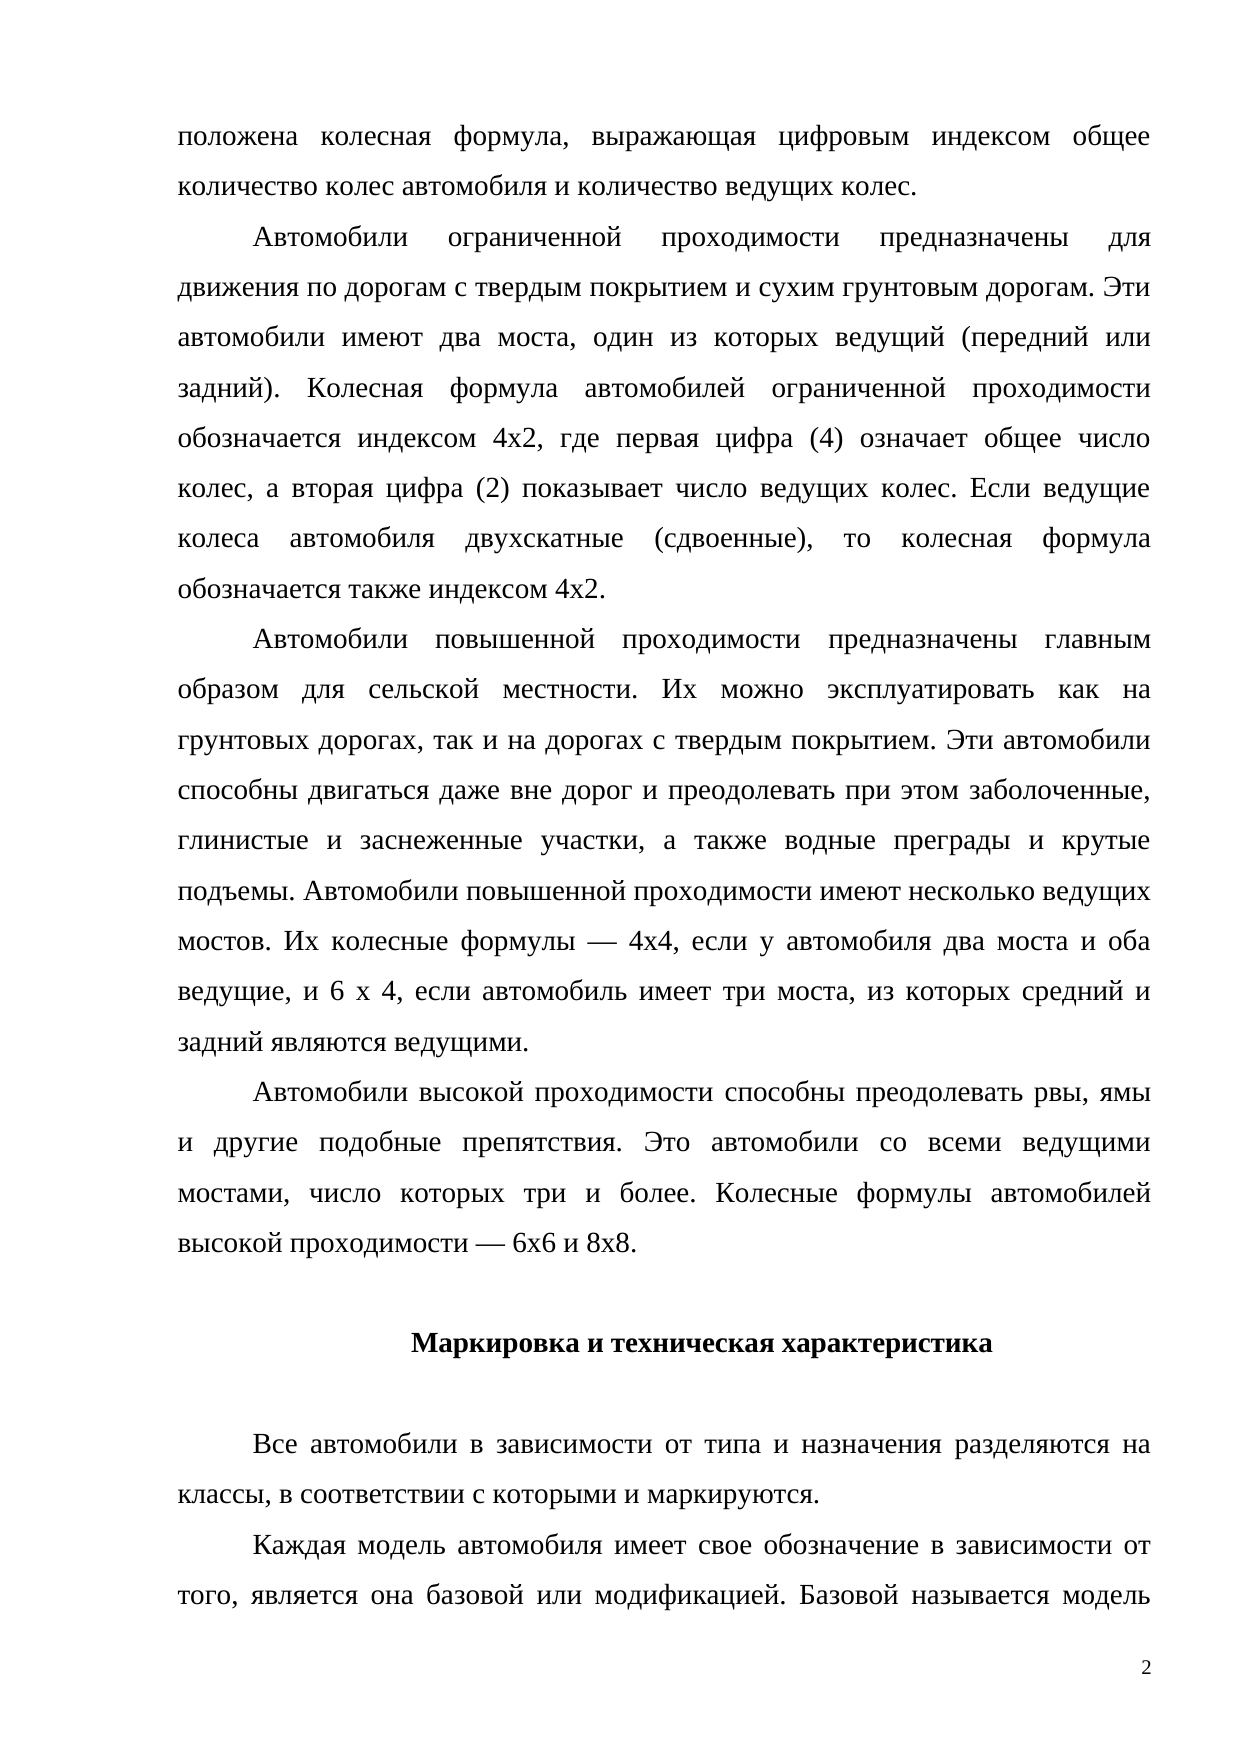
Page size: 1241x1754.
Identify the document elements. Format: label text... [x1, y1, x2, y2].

text Автомобили ограниченной проходимости предназначены для движения по дорогам с твердым покрытием и сухим грунтовым дорогам. Эти автомобили имеют два моста, один из которых ведущий (передний или задний). Колесная формула автомобилей ограниченной проходимости обозначается индексом 4x2, где первая цифра (4) означает общее число колес, а вторая цифра (2) показывает число ведущих колес. Если ведущие колеса автомобиля двухскатные (сдвоенные), то колесная формула обозначается также индексом 4x2. [177, 219, 1152, 604]
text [177, 1527, 1152, 1611]
text Все автомобили в зависимости от типа и назначения разделяются на классы, в соответствии с которыми и маркируются. [177, 1426, 1152, 1510]
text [177, 118, 1152, 202]
text Автомобили повышенной проходимости предназначены главным образом для сельской местности. Их можно эксплуатировать как на грунтовых дорогах, так и на дорогах с твердым покрытием. Эти автомобили способны двигаться даже вне дорог и преодолевать при этом заболоченные, глинистые и заснеженные участки, а также водные преграды и крутые подъемы. Автомобили повышенной проходимости имеют несколько ведущих мостов. Их колесные формулы — 4x4, если у автомобиля два моста и оба ведущие, и 6 х 4, если автомобиль имеет три моста, из которых средний и задний являются ведущими. [177, 621, 1152, 1057]
text Маркировка и техническая характеристика [177, 1326, 1152, 1359]
text Автомобили высокой проходимости способны преодолевать рвы, ямы и другие подобные препятствия. Это автомобили со всеми ведущими мостами, число которых три и более. Колесные формулы автомобилей высокой проходимости — 6x6 и 8x8. [177, 1074, 1152, 1258]
